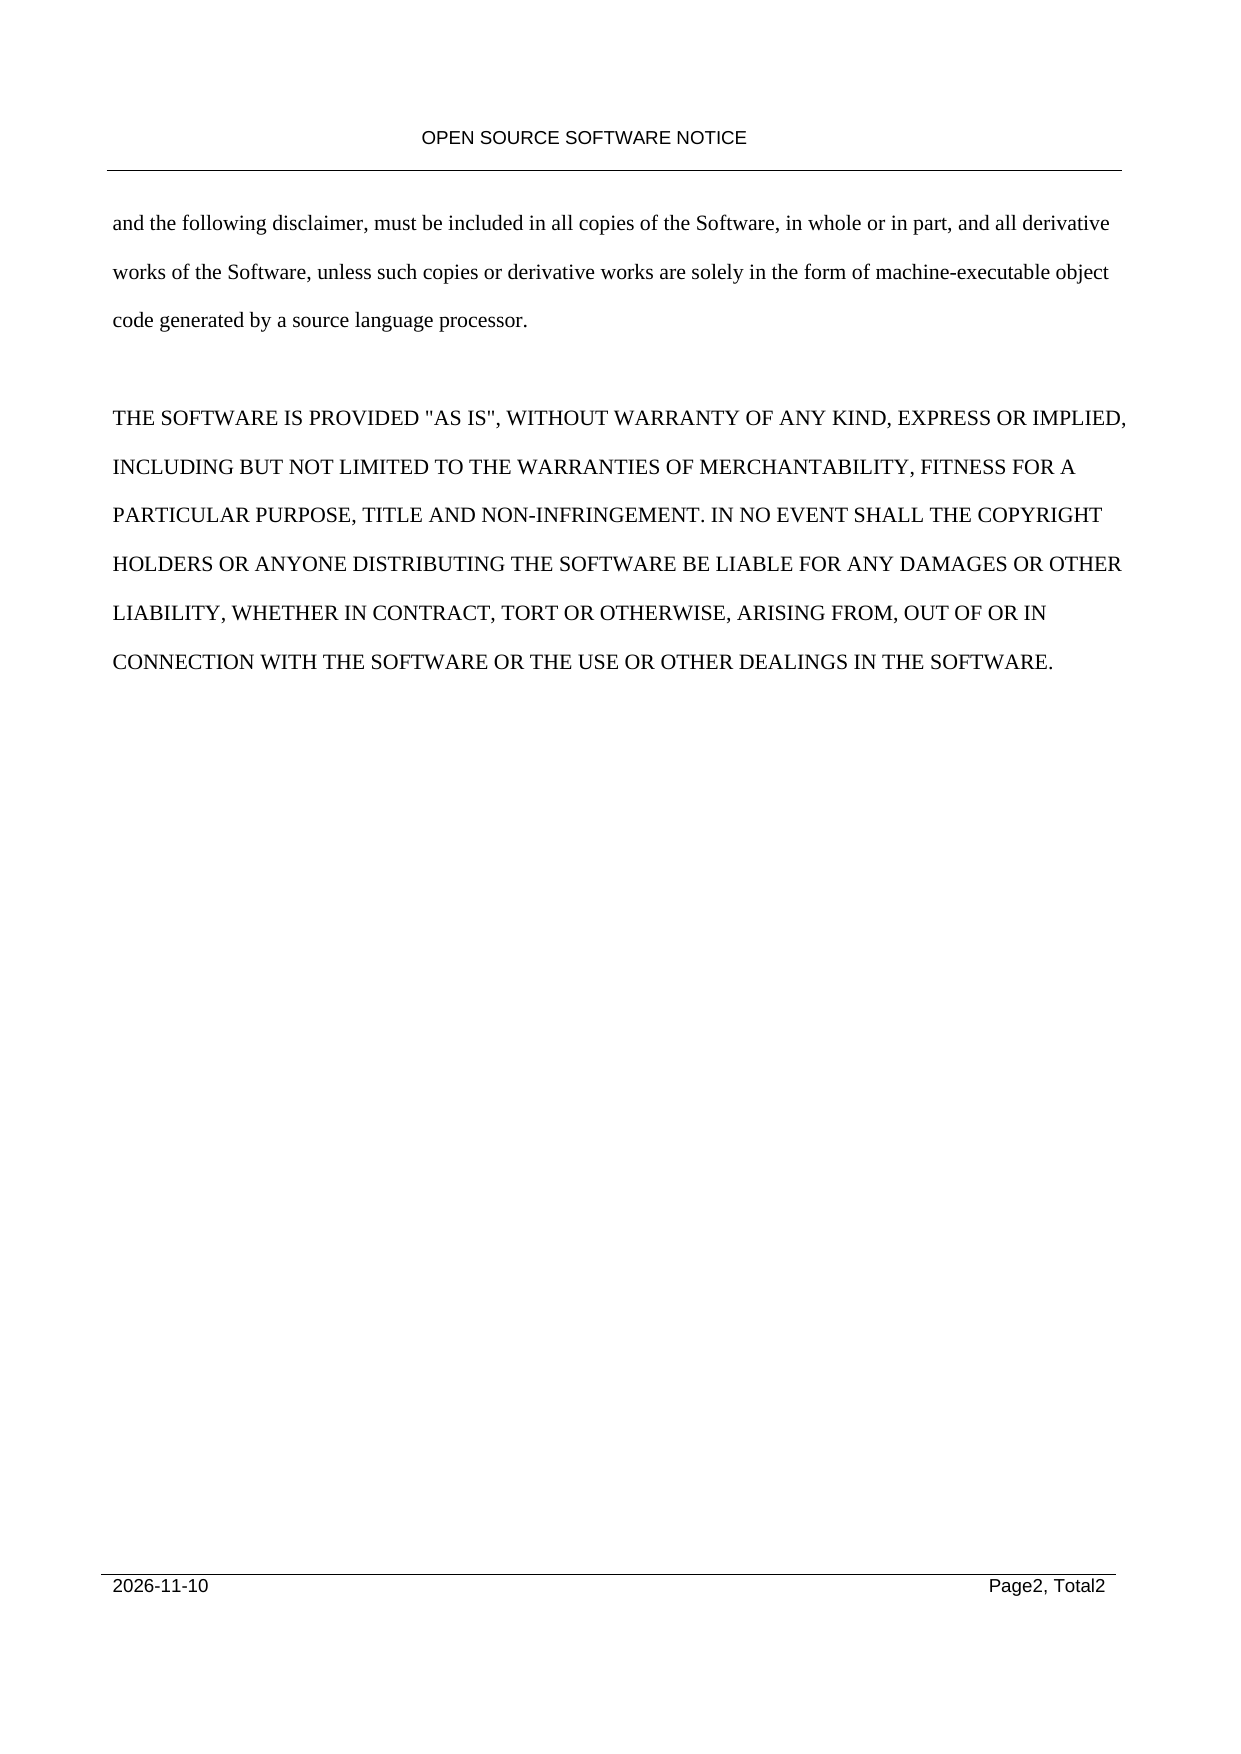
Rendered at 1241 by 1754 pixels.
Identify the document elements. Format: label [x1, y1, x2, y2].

text [112, 206, 1128, 678]
